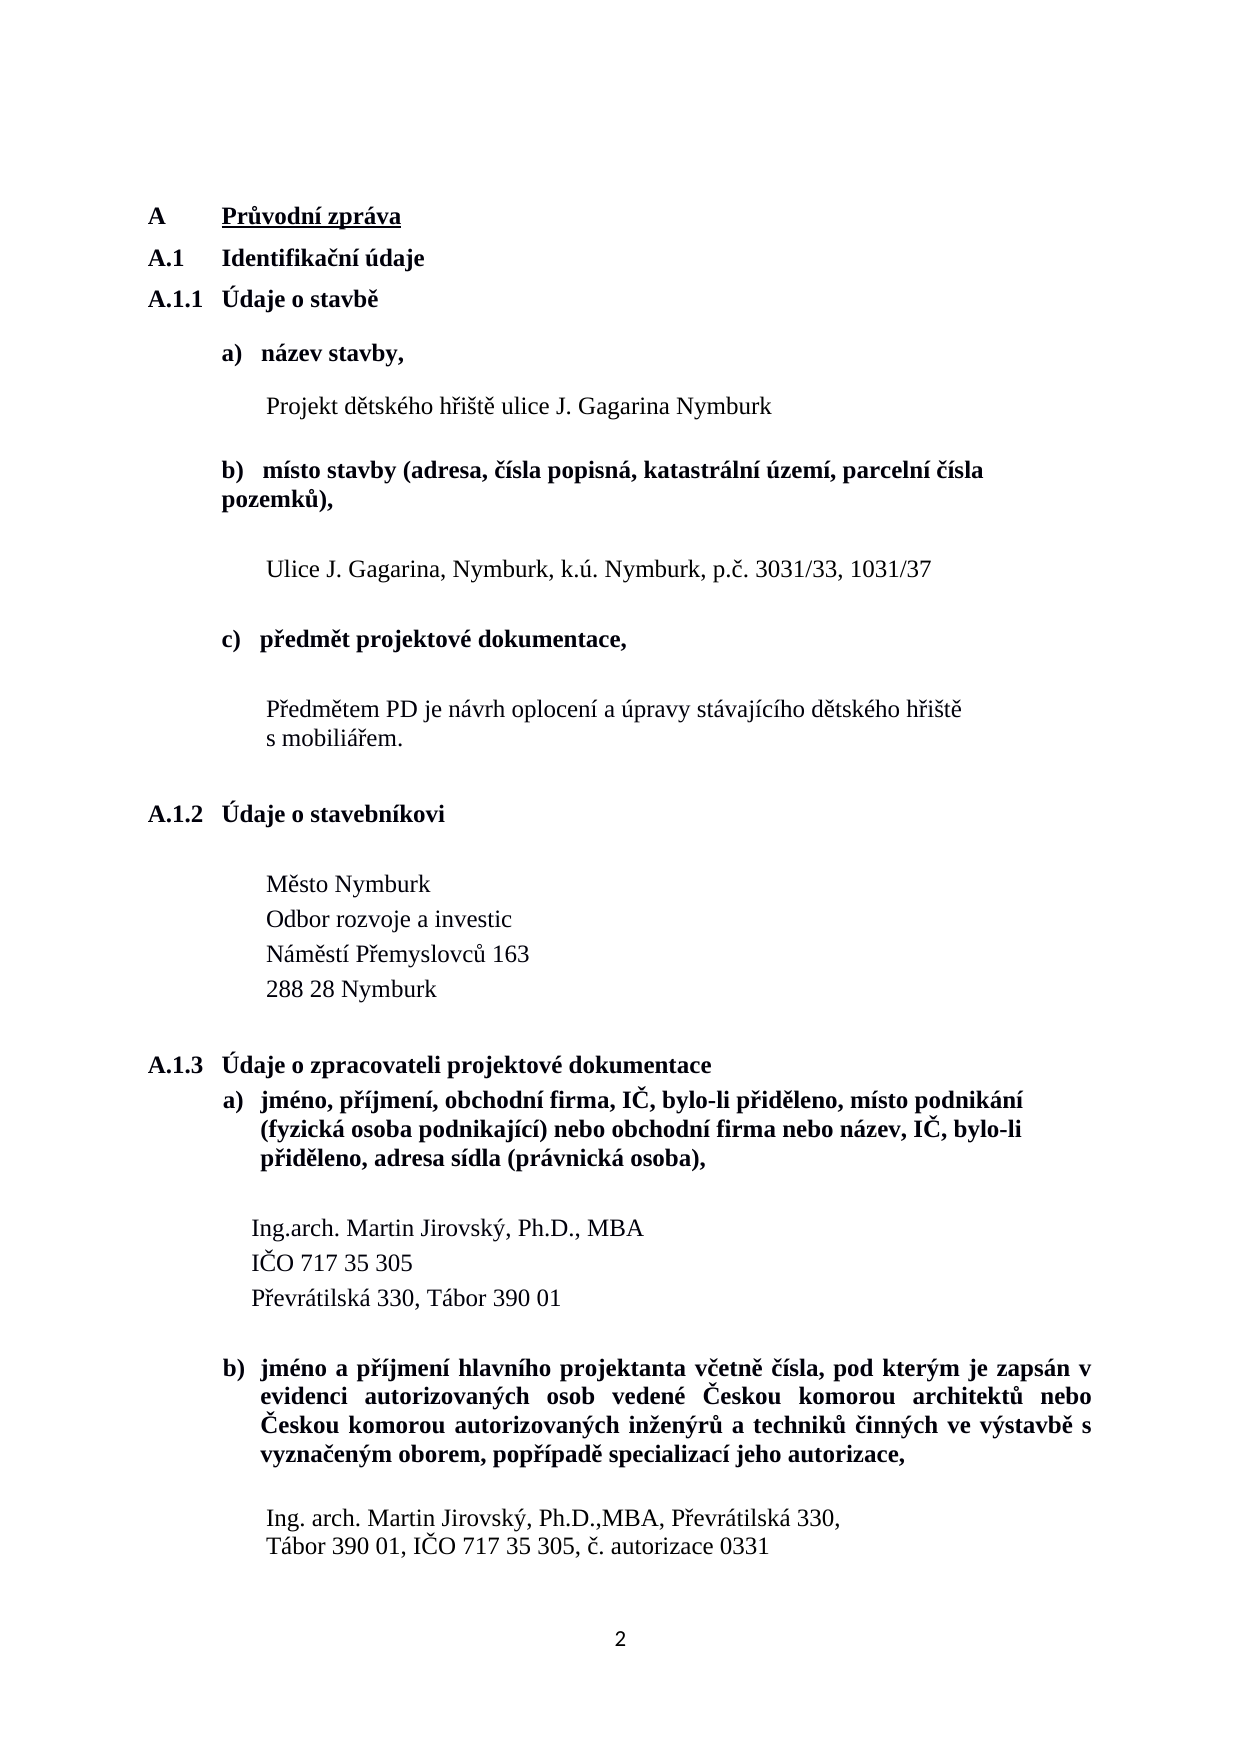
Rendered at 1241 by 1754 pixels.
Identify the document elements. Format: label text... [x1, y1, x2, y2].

text Převrátilská 330, Tábor 390 01 [251, 1283, 1093, 1311]
text Předmětem PD je návrh oplocení a úpravy stávajícího dětského hřiště s mobiliářem. [266, 694, 1093, 751]
text Projekt dětského hřiště ulice J. Gagarina Nymburk [266, 391, 1093, 420]
text Odbor rozvoje a investic [266, 904, 1093, 933]
text Náměstí Přemyslovců 163 [266, 939, 1093, 968]
list jméno, příjmení, obchodní firma, IČ, bylo-li přiděleno, místo podnikání (fyzická osoba podnikající) nebo obchodní firma nebo název, IČ, bylo-li přiděleno, adresa sídla (právnická osoba), [223, 1085, 1093, 1171]
list jméno a příjmení hlavního projektanta včetně čísla, pod kterým je zapsán v evidenci autorizovaných osob vedené Českou komorou architektů nebo Českou komorou autorizovaných inženýrů a techniků činných ve výstavbě s vyznačeným oborem, popřípadě specializací jeho autorizace, [223, 1353, 1093, 1468]
text Tábor 390 01, IČO 717 35 305, č. autorizace 0331 [266, 1531, 1093, 1560]
text IČO 717 35 305 [251, 1248, 1093, 1276]
text Ing.arch. Martin Jirovský, Ph.D., MBA [251, 1213, 1093, 1241]
text A Průvodní zpráva [148, 201, 1093, 230]
text Ing. arch. Martin Jirovský, Ph.D.,MBA, Převrátilská 330, [266, 1503, 1093, 1531]
text A.1 Identifikační údaje [148, 243, 1093, 271]
text a) název stavby, [221, 338, 1093, 366]
text A.1.3 Údaje o zpracovateli projektové dokumentace [148, 1050, 1093, 1079]
text Město Nymburk [266, 869, 1093, 898]
text A.1.1 Údaje o stavbě [148, 284, 1093, 313]
text Ulice J. Gagarina, Nymburk, k.ú. Nymburk, p.č. 3031/33, 1031/37 [266, 554, 1093, 583]
text 288 28 Nymburk [266, 974, 1093, 1003]
text A.1.2 Údaje o stavebníkovi [148, 799, 1093, 828]
text b) místo stavby (adresa, čísla popisná, katastrální území, parcelní čísla pozemků), [221, 455, 1093, 513]
text c) předmět projektové dokumentace, [221, 624, 1093, 653]
